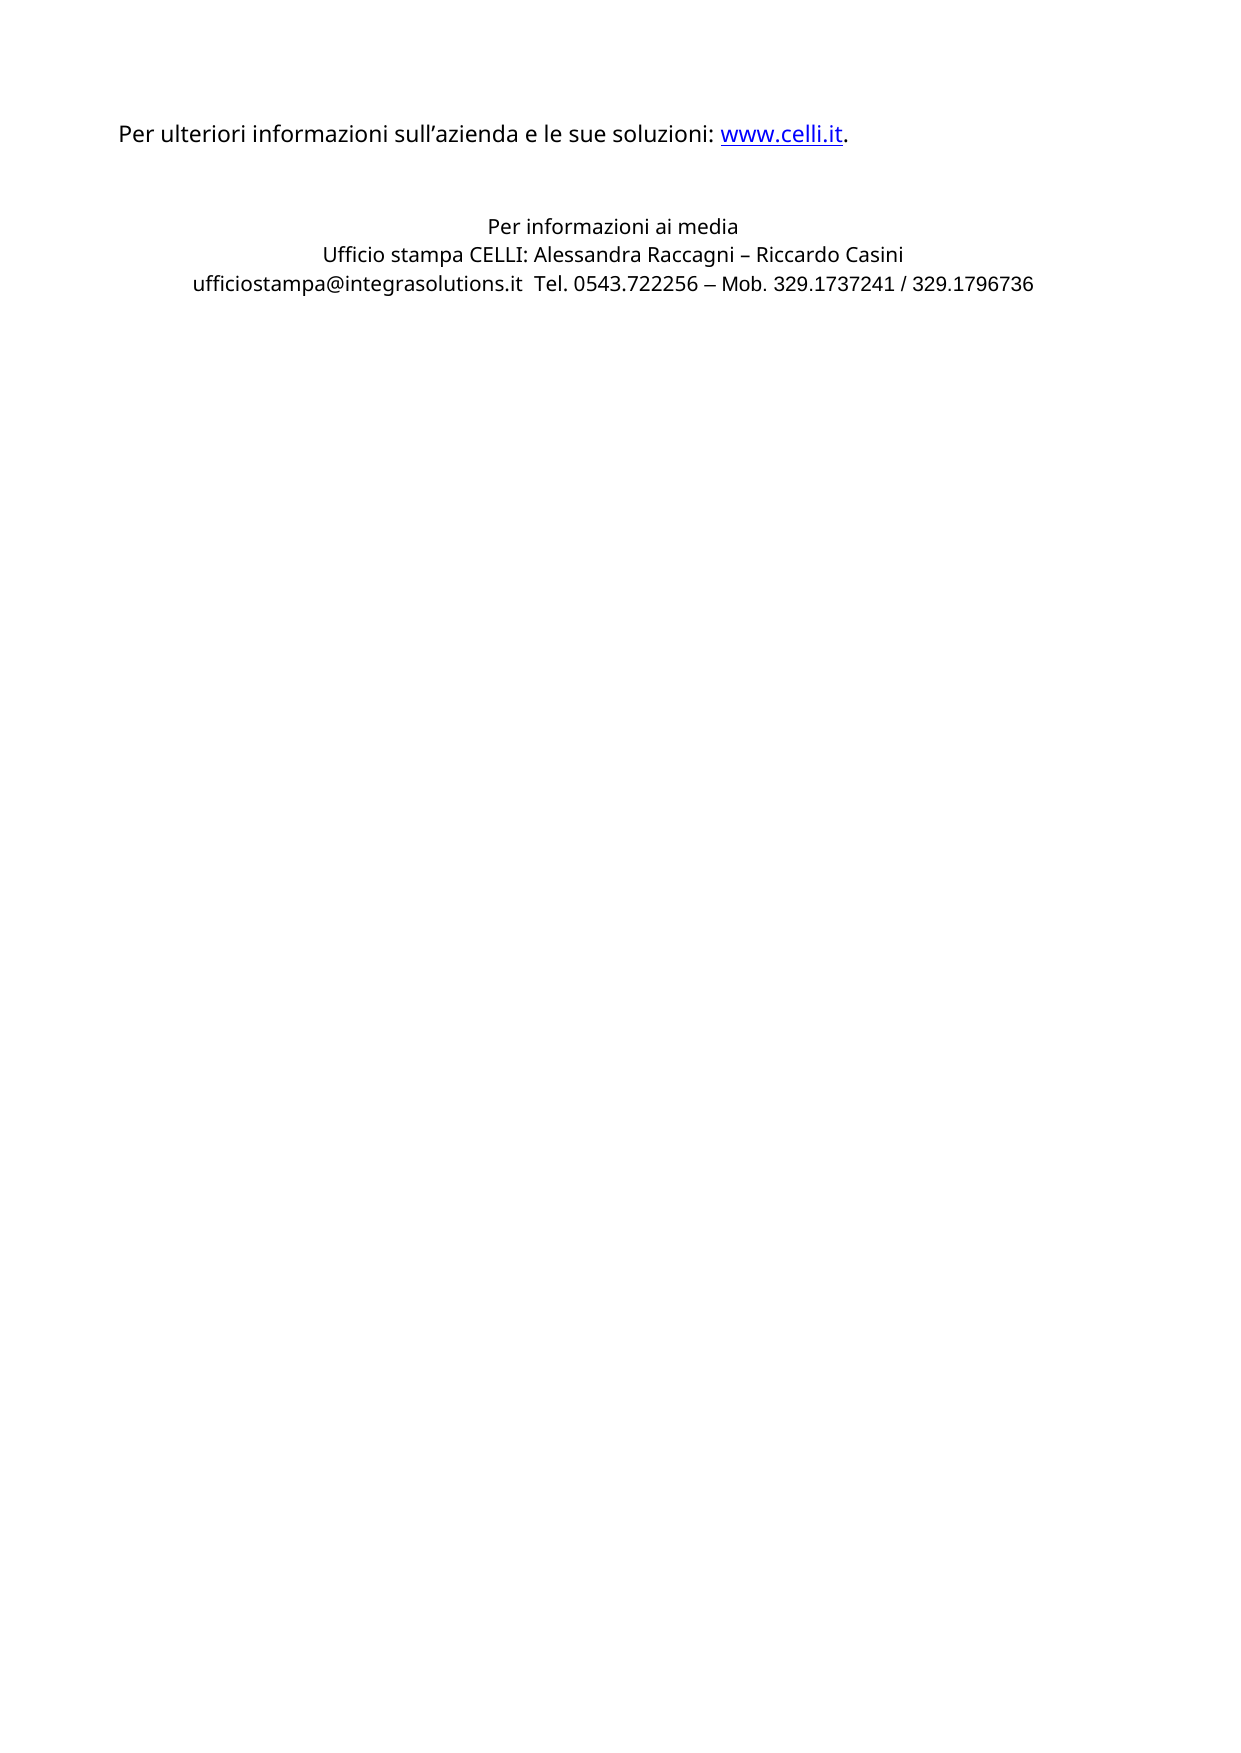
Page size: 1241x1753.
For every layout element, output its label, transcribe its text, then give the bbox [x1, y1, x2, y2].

text Per informazioni ai media [118, 212, 1108, 240]
text Ufficio stampa CELLI: Alessandra Raccagni – Riccardo Casini [118, 240, 1108, 269]
text Per ulteriori informazioni sull’azienda e le sue soluzioni: www.celli.it. [118, 118, 1108, 149]
text ufficiostampa@integrasolutions.it Tel. 0543.722256 – Mob. 329.1737241 / 329.1796736 [118, 269, 1108, 297]
